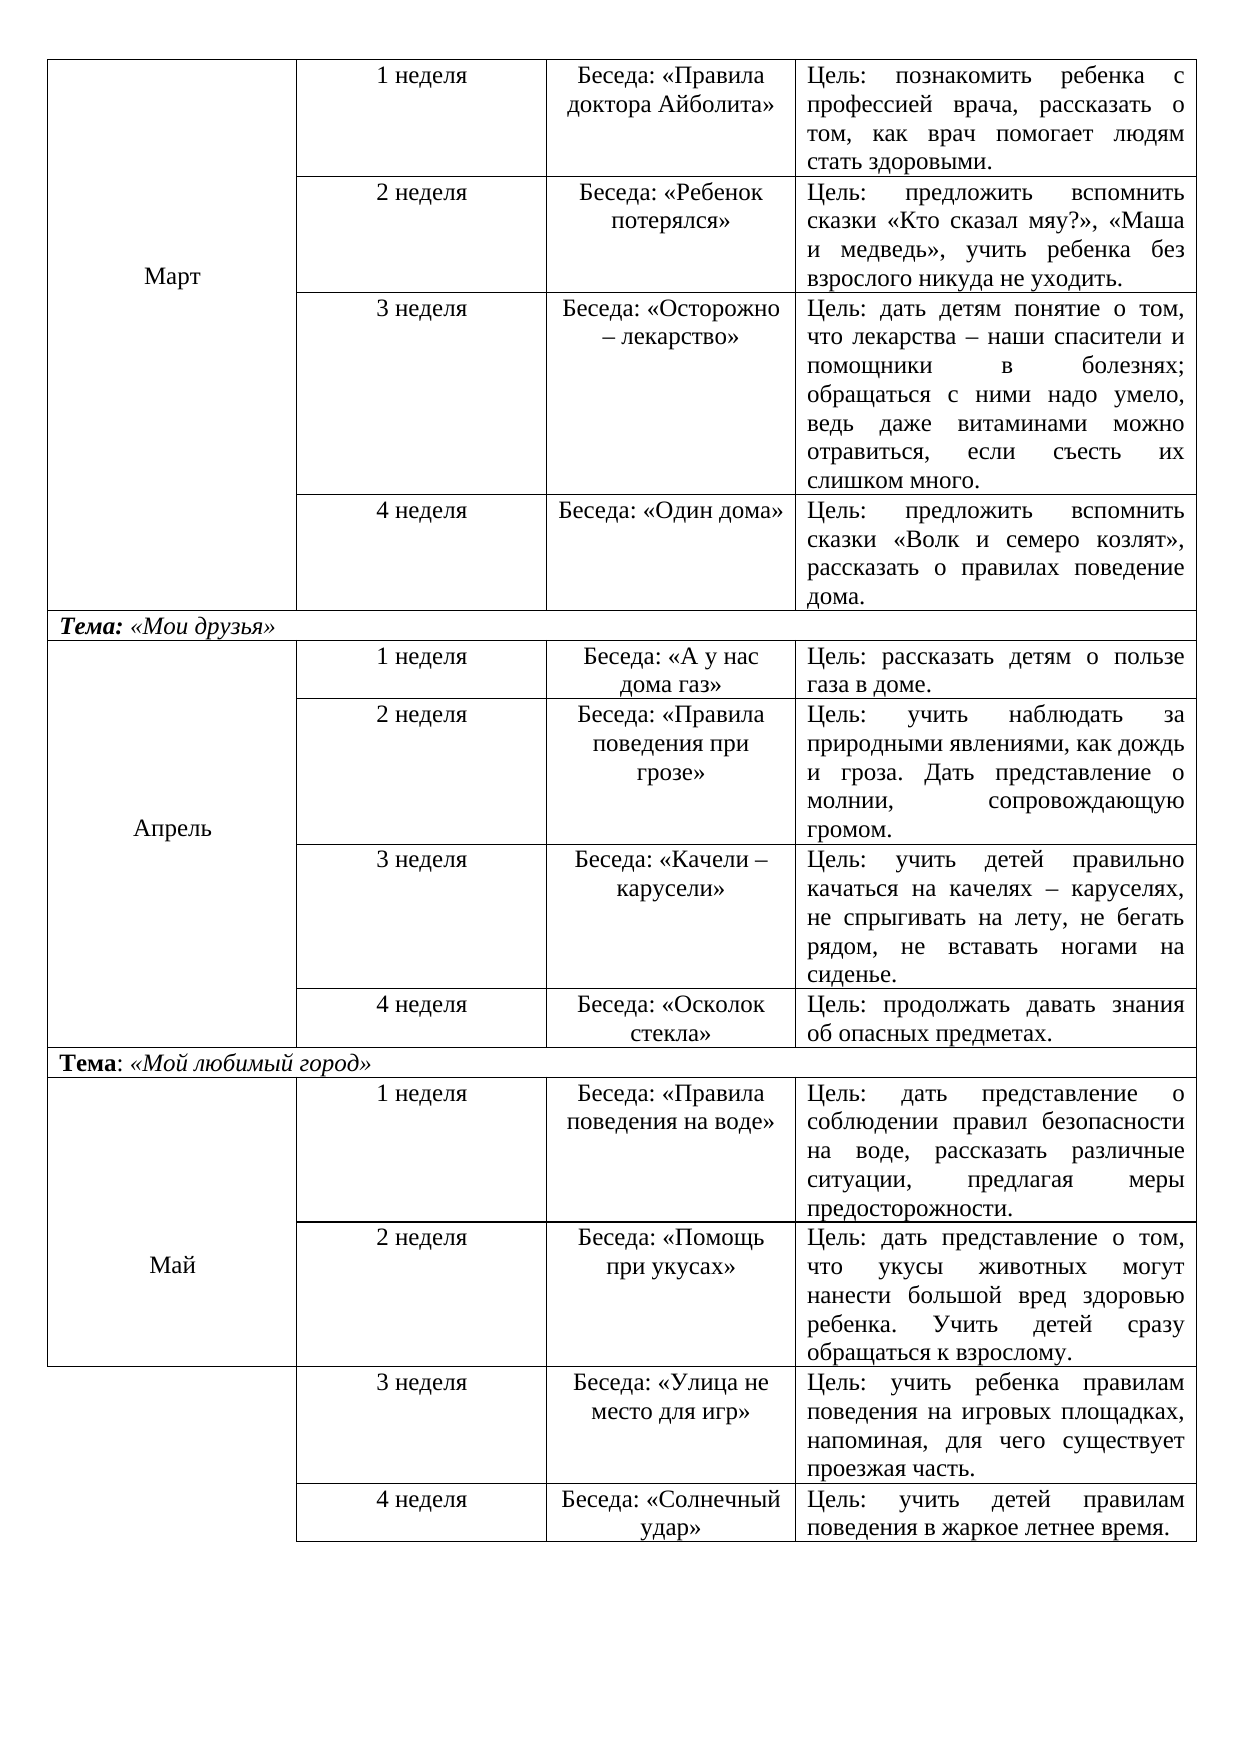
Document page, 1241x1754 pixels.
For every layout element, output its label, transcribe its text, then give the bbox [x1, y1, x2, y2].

table_cell Цель: познакомить ребенка с профессией врача, рассказать о том, как врач помогает людям стать здоровыми. [796, 60, 1196, 176]
table_cell 4 неделя [297, 495, 546, 610]
table_cell 4 неделя [297, 989, 546, 1047]
table_cell 1 неделя [297, 641, 546, 698]
table_cell Цель: учить детей правильно качаться на качелях – каруселях, не спрыгивать на лету, не бегать рядом, не вставать ногами на сиденье. [796, 845, 1196, 988]
table_cell Май [48, 1078, 296, 1366]
table_cell Цель: учить ребенка правилам поведения на игровых площадках, напоминая, для чего существует проезжая часть. [796, 1367, 1196, 1483]
table_cell Цель: дать детям понятие о том, что лекарства – наши спасители и помощники в болезнях; обращаться с ними надо умело, ведь даже витаминами можно отравиться, если съесть их слишком много. [796, 293, 1196, 494]
table_cell Беседа: «А у нас дома газ» [547, 641, 795, 698]
table_cell 1 неделя [297, 1078, 546, 1221]
table_cell Беседа: «Правила поведения при грозе» [547, 699, 795, 843]
table_cell Беседа: «Помощь при укусах» [547, 1223, 795, 1366]
table_cell Апрель [48, 641, 296, 1047]
table_cell Беседа: «Один дома» [547, 495, 795, 610]
table_cell Беседа: «Солнечный удар» [547, 1484, 795, 1541]
table_cell Цель: предложить вспомнить сказки «Кто сказал мяу?», «Маша и медведь», учить ребенка без взрослого никуда не уходить. [796, 177, 1196, 292]
table_cell Цель: рассказать детям о пользе газа в доме. [796, 641, 1196, 698]
table_cell Тема: «Мои друзья» [48, 611, 1196, 640]
table_cell Беседа: «Качели – карусели» [547, 845, 795, 988]
table_cell Тема: «Мой любимый город» [48, 1048, 1196, 1077]
table_cell Беседа: «Ребенок потерялся» [547, 177, 795, 292]
table_cell Цель: предложить вспомнить сказки «Волк и семеро козлят», рассказать о правилах поведение дома. [796, 495, 1196, 610]
table_cell Цель: дать представление о том, что укусы животных могут нанести большой вред здоровью ребенка. Учить детей сразу обращаться к взрослому. [796, 1223, 1196, 1366]
table_cell 4 неделя [297, 1484, 546, 1541]
table_cell 3 неделя [297, 1367, 546, 1483]
table_cell 3 неделя [297, 293, 546, 494]
table_cell 1 неделя [297, 60, 546, 176]
table_cell 2 неделя [297, 177, 546, 292]
table_cell Цель: продолжать давать знания об опасных предметах. [796, 989, 1196, 1047]
table_cell Беседа: «Правила доктора Айболита» [547, 60, 795, 176]
table_cell Беседа: «Правила поведения на воде» [547, 1078, 795, 1221]
table_cell Беседа: «Осколок стекла» [547, 989, 795, 1047]
table_cell Цель: учить детей правилам поведения в жаркое летнее время. [796, 1484, 1196, 1541]
table_cell 2 неделя [297, 1223, 546, 1366]
table_cell 2 неделя [297, 699, 546, 843]
table_cell Цель: дать представление о соблюдении правил безопасности на воде, рассказать различные ситуации, предлагая меры предосторожности. [796, 1078, 1196, 1221]
table_cell 3 неделя [297, 845, 546, 988]
table_cell Март [48, 60, 296, 610]
table_cell Беседа: «Улица не место для игр» [547, 1367, 795, 1483]
table_cell Беседа: «Осторожно – лекарство» [547, 293, 795, 494]
table_cell Цель: учить наблюдать за природными явлениями, как дождь и гроза. Дать представление о молнии, сопровождающую громом. [796, 699, 1196, 843]
